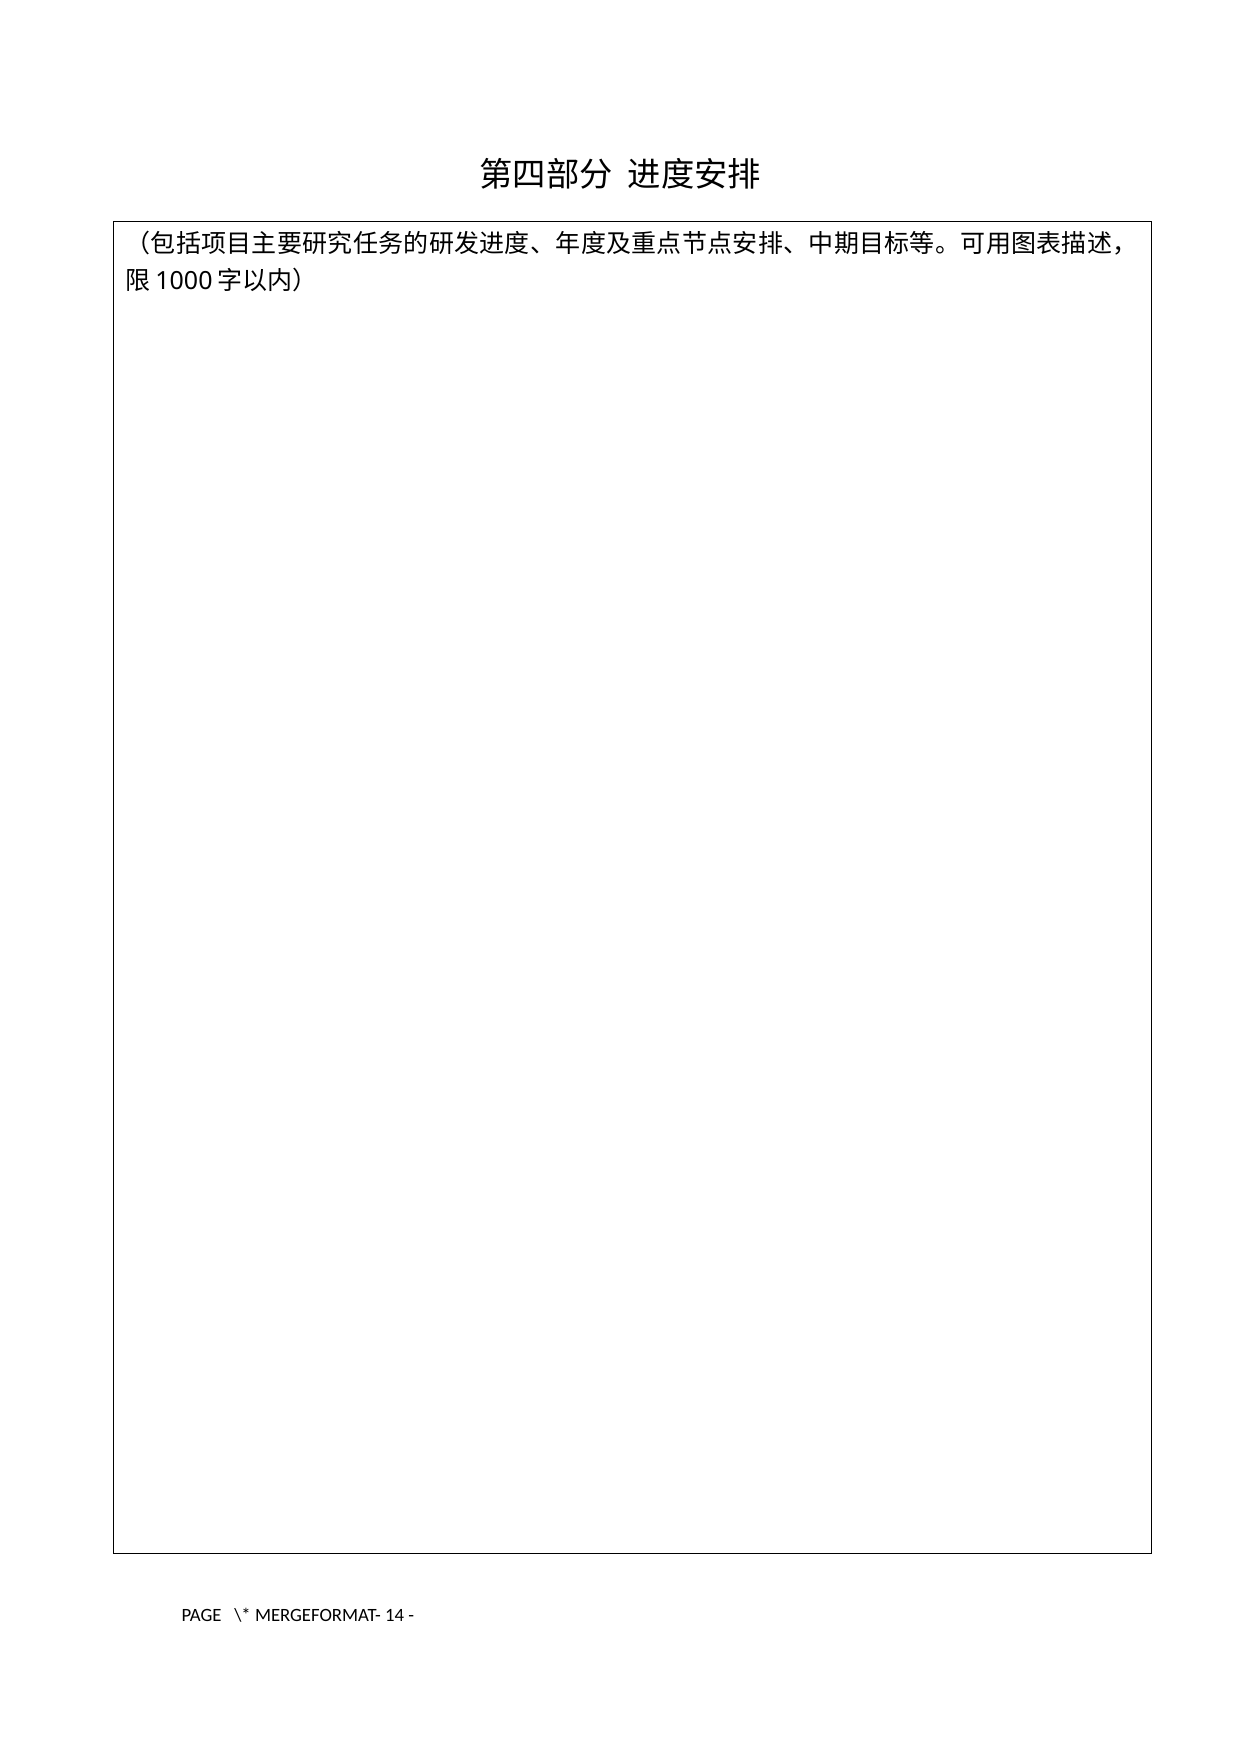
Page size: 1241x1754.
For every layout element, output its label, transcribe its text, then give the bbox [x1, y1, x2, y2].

subtitle 第四部分 进度安排 [148, 148, 1092, 196]
table_header （包括项目主要研究任务的研发进度、年度及重点节点安排、中期目标等。可用图表描述，限1000字以内） [114, 222, 1151, 1553]
